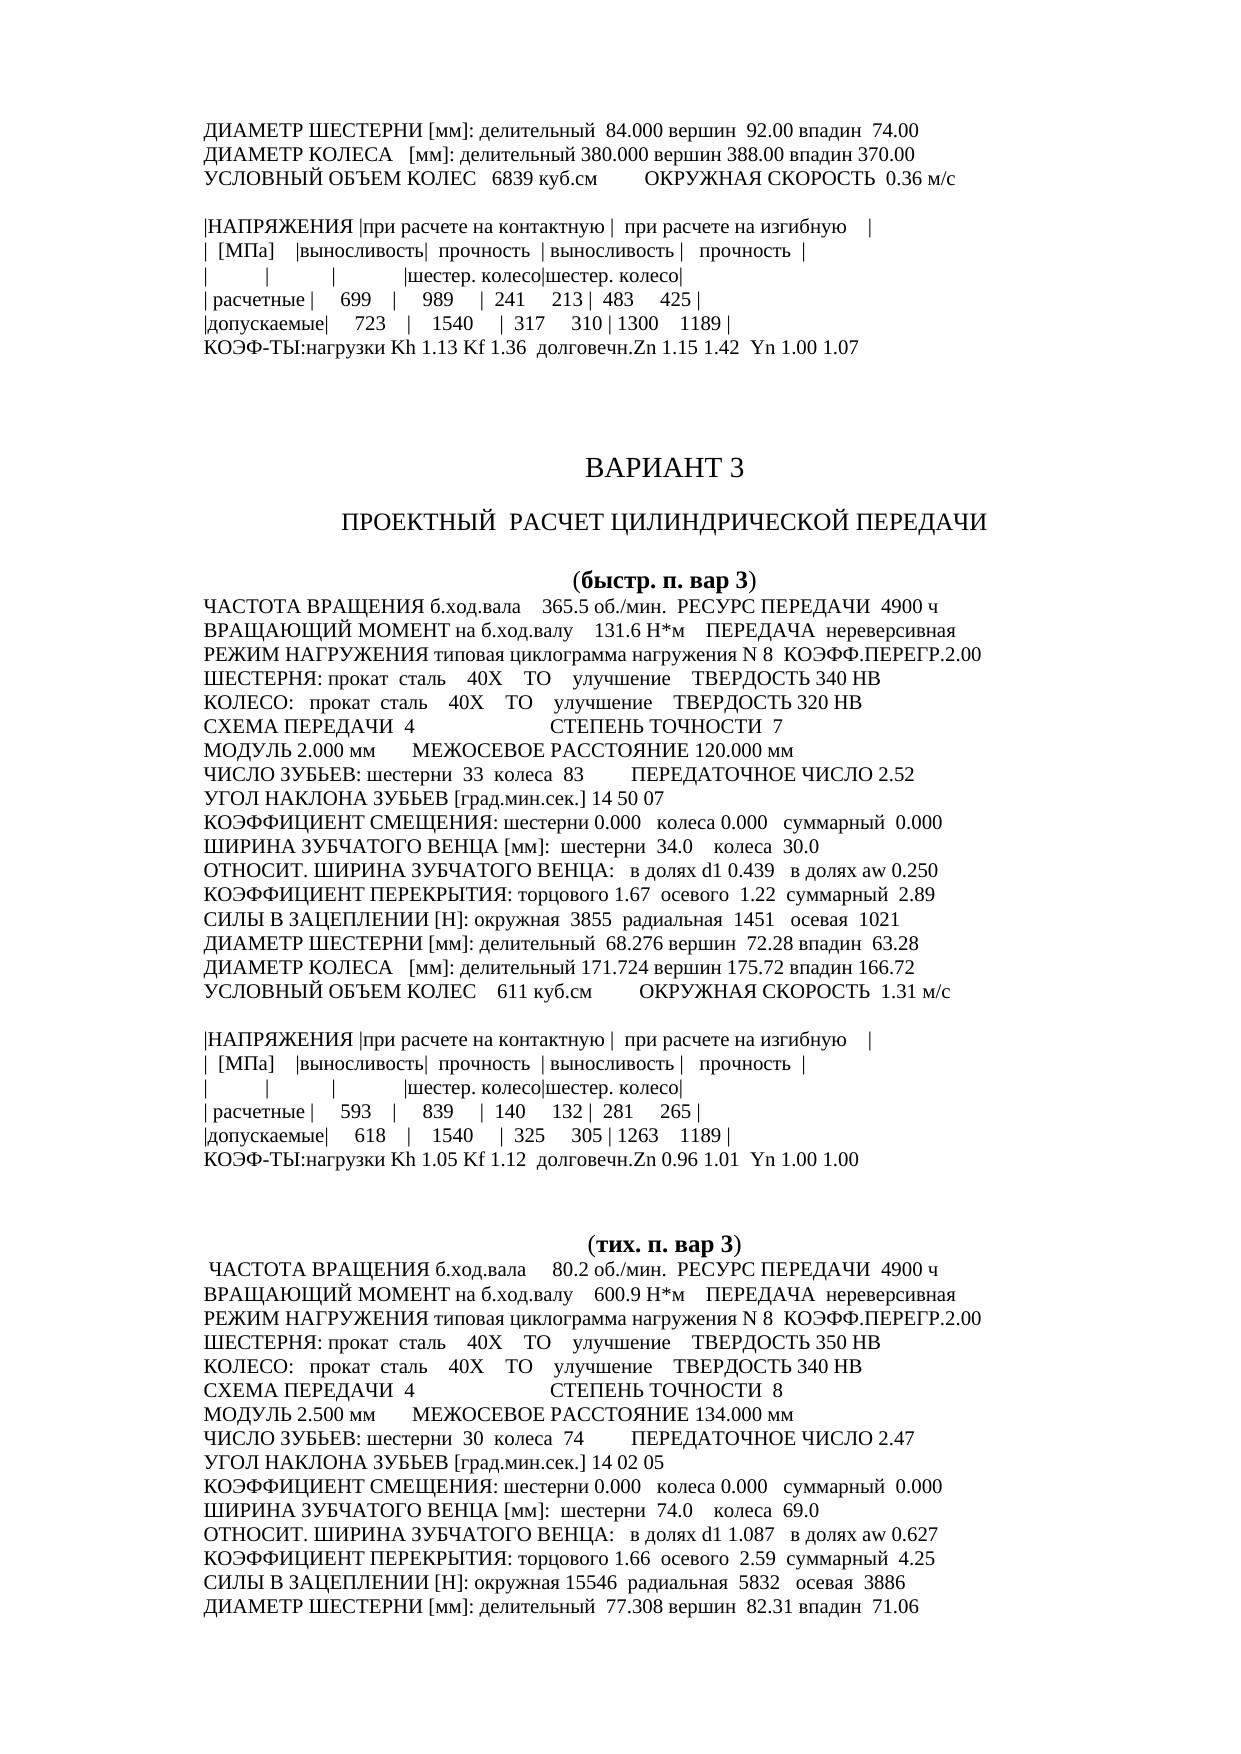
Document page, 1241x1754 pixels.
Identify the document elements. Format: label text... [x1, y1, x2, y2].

text | [МПа] |выносливость| прочность | выносливость | прочность | [177, 1051, 1152, 1075]
text ДИАМЕТР ШЕСТЕРНИ [мм]: делительный 68.276 вершин 72.28 впадин 63.28 [177, 931, 1152, 954]
text ДИАМЕТР ШЕСТЕРНИ [мм]: делительный 84.000 вершин 92.00 впадин 74.00 [177, 118, 1152, 142]
text CИЛЫ В ЗАЦЕПЛЕНИИ [Н]: окружная 3855 радиальная 1451 осевая 1021 [177, 906, 1152, 931]
text УГОЛ НАКЛОНА ЗУБЬЕВ [град.мин.сек.] 14 02 05 [177, 1450, 1152, 1474]
text | расчетные | 699 | 989 | 241 213 | 483 425 | [177, 287, 1152, 311]
text ЧАСТОТА ВРАЩЕНИЯ б.ход.вала 365.5 об./мин. РЕСУРС ПЕРЕДАЧИ 4900 ч [177, 594, 1152, 618]
text CИЛЫ В ЗАЦЕПЛЕНИИ [Н]: окружная 15546 радиальная 5832 осевая 3886 [177, 1570, 1152, 1594]
text | | | |шестер. колесо|шестер. колесо| [177, 1075, 1152, 1099]
text (тих. п. вар 3) [177, 1229, 1152, 1257]
text ДИАМЕТР КОЛЕСА [мм]: делительный 380.000 вершин 388.00 впадин 370.00 [177, 142, 1152, 166]
text КОЭФ-ТЫ:нагрузки Kh 1.05 Kf 1.12 долговечн.Zn 0.96 1.01 Yn 1.00 1.00 [177, 1147, 1152, 1171]
text ЧИСЛО ЗУБЬЕВ: шестерни 30 колеса 74 ПЕРЕДАТОЧНОЕ ЧИСЛО 2.47 [177, 1426, 1152, 1450]
text ШЕСТЕРНЯ: прокат сталь 40Х ТО улучшение ТВЕРДОСТЬ 340 HB [177, 666, 1152, 690]
text СХЕМА ПЕРЕДАЧИ 4 СТЕПЕНЬ ТОЧНОСТИ 8 [177, 1378, 1152, 1402]
text КОЭФФИЦИЕНТ ПЕРЕКРЫТИЯ: торцового 1.66 осевого 2.59 суммарный 4.25 [177, 1546, 1152, 1570]
text КОЭФФИЦИЕНТ ПЕРЕКРЫТИЯ: торцового 1.67 осевого 1.22 суммарный 2.89 [177, 882, 1152, 906]
text КОЭФ-ТЫ:нагрузки Kh 1.13 Kf 1.36 долговечн.Zn 1.15 1.42 Yn 1.00 1.07 [177, 335, 1152, 359]
text МОДУЛЬ МЕЖОСЕВОЕ РАССТОЯНИЕ [177, 1402, 1152, 1426]
text ШЕСТЕРНЯ: прокат сталь 40Х ТО улучшение ТВЕРДОСТЬ 350 HB [177, 1329, 1152, 1354]
text ВРАЩАЮЩИЙ МОМЕНТ на б.ход.валу 131.6 Н*м ПЕРЕДАЧА нереверсивная [177, 618, 1152, 642]
text | расчетные | 593 | 839 | 140 132 | 281 265 | [177, 1099, 1152, 1123]
text |допускаемые| 723 | 1540 | 317 310 | 1300 1189 | [177, 311, 1152, 335]
text ЧИСЛО ЗУБЬЕВ: шестерни 33 колеса 83 ПЕРЕДАТОЧНОЕ ЧИСЛО 2.52 [177, 762, 1152, 786]
text МОДУЛЬ МЕЖОСЕВОЕ РАССТОЯНИЕ [177, 738, 1152, 762]
text ШИРИНА ЗУБЧАТОГО ВЕНЦА [мм]: шестерни 74.0 колеса 69.0 [177, 1498, 1152, 1522]
text | [МПа] |выносливость| прочность | выносливость | прочность | [177, 238, 1152, 262]
text |НАПРЯЖЕНИЯ |при расчете на контактную | при расчете на изгибную | [177, 1027, 1152, 1051]
text РЕЖИМ НАГРУЖЕНИЯ типовая циклограмма нагружения N 8 КОЭФФ.ПЕРЕГР.2.00 [177, 642, 1152, 666]
text (быстр. п. вар 3) [177, 565, 1152, 594]
text ДИАМЕТР ШЕСТЕРНИ [мм]: делительный 77.308 вершин 82.31 впадин 71.06 [177, 1594, 1152, 1618]
text УСЛОВНЫЙ ОБЪЕМ КОЛЕС 6839 куб.см ОКРУЖНАЯ СКОРОСТЬ 0.36 м/с [177, 166, 1152, 190]
text ВРАЩАЮЩИЙ МОМЕНТ на б.ход.валу 600.9 Н*м ПЕРЕДАЧА нереверсивная [177, 1281, 1152, 1306]
text ПРОЕКТНЫЙ РАСЧЕТ ЦИЛИНДРИЧЕСКОЙ ПЕРЕДАЧИ [177, 507, 1152, 536]
text РЕЖИМ НАГРУЖЕНИЯ типовая циклограмма нагружения N 8 КОЭФФ.ПЕРЕГР.2.00 [177, 1306, 1152, 1329]
text ВАРИАНТ 3 [177, 450, 1152, 483]
text СХЕМА ПЕРЕДАЧИ 4 СТЕПЕНЬ ТОЧНОСТИ 7 [177, 714, 1152, 738]
text УГОЛ НАКЛОНА ЗУБЬЕВ [град.мин.сек.] 14 50 07 [177, 786, 1152, 810]
text ЧАСТОТА ВРАЩЕНИЯ б.ход.вала 80.2 об./мин. РЕСУРС ПЕРЕДАЧИ 4900 ч [177, 1257, 1152, 1281]
text КОЭФФИЦИЕНТ СМЕЩЕНИЯ: шестерни 0.000 колеса 0.000 суммарный 0.000 [177, 1474, 1152, 1498]
text ДИАМЕТР КОЛЕСА [мм]: делительный 171.724 вершин 175.72 впадин 166.72 [177, 954, 1152, 979]
text УСЛОВНЫЙ ОБЪЕМ КОЛЕС 611 куб.см ОКРУЖНАЯ СКОРОСТЬ 1.31 м/с [177, 979, 1152, 1003]
text |НАПРЯЖЕНИЯ |при расчете на контактную | при расчете на изгибную | [177, 214, 1152, 238]
text |допускаемые| 618 | 1540 | 325 305 | 1263 1189 | [177, 1123, 1152, 1147]
text ШИРИНА ЗУБЧАТОГО ВЕНЦА [мм]: шестерни 34.0 колеса 30.0 [177, 834, 1152, 858]
text ОТНОСИТ. ШИРИНА ЗУБЧАТОГО ВЕНЦА: в долях d1 1.087 в долях aw 0.627 [177, 1522, 1152, 1546]
text КОЛЕСО: прокат сталь 40Х ТО улучшение ТВЕРДОСТЬ 320 HB [177, 690, 1152, 714]
text КОЛЕСО: прокат сталь 40Х ТО улучшение ТВЕРДОСТЬ 340 HB [177, 1354, 1152, 1378]
text | | | |шестер. колесо|шестер. колесо| [177, 262, 1152, 287]
text КОЭФФИЦИЕНТ СМЕЩЕНИЯ: шестерни 0.000 колеса 0.000 суммарный 0.000 [177, 810, 1152, 834]
text ОТНОСИТ. ШИРИНА ЗУБЧАТОГО ВЕНЦА: в долях d1 0.439 в долях aw 0.250 [177, 858, 1152, 882]
